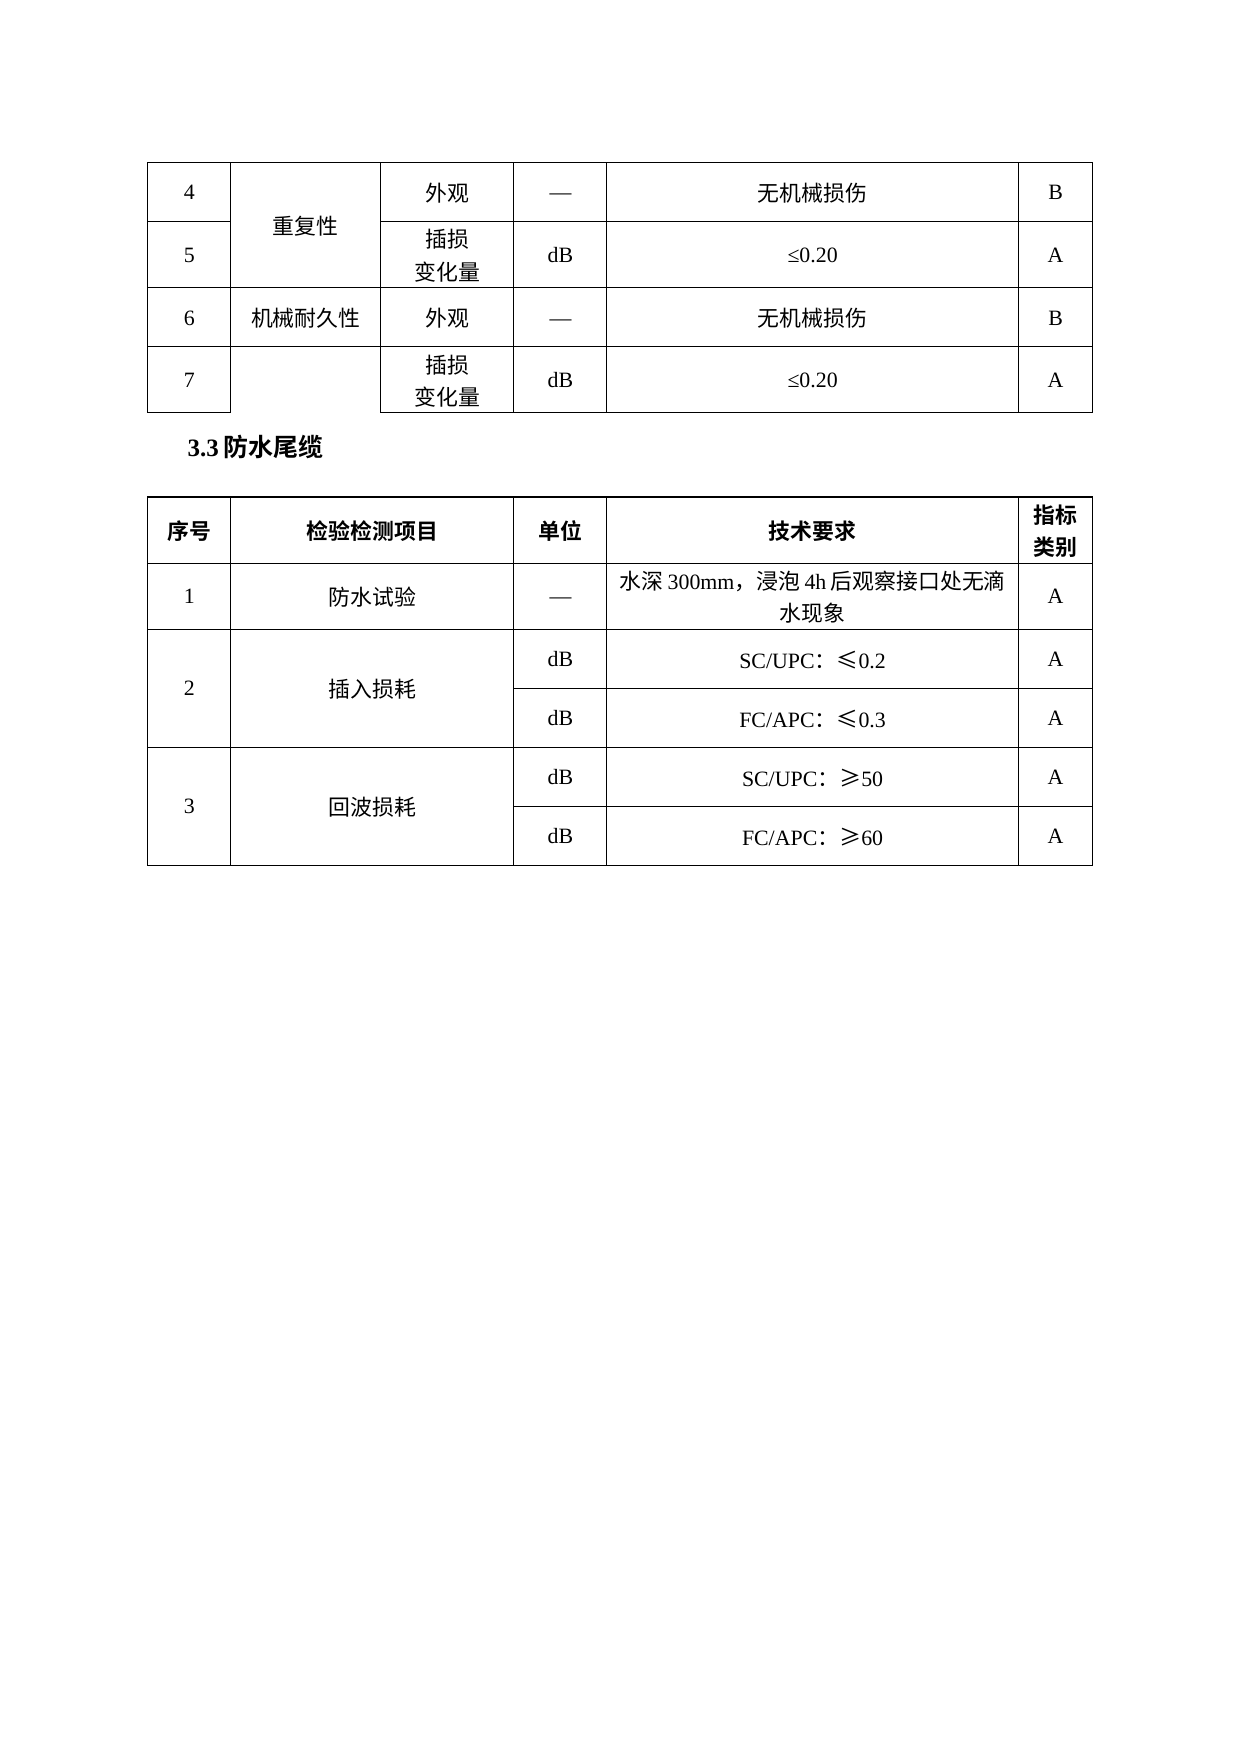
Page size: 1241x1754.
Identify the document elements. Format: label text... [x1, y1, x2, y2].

table_cell — [514, 163, 606, 221]
table_header 技术要求 [607, 498, 1018, 562]
table_cell 1 [148, 564, 230, 628]
table_cell ≤0.20 [607, 347, 1018, 412]
table_header 检验检测项目 [231, 498, 513, 562]
table_cell B [1019, 163, 1092, 221]
table_header 单位 [514, 498, 606, 562]
table_cell 防水试验 [231, 564, 513, 628]
table_cell 无机械损伤 [607, 163, 1018, 221]
table_cell 机械耐久性 [231, 288, 380, 346]
table_cell — [514, 288, 606, 346]
table_cell A [1019, 748, 1092, 806]
table_cell A [1019, 347, 1092, 412]
table_cell A [1019, 689, 1092, 747]
table_cell FC/APC：≥60 [607, 807, 1018, 865]
table_header 序号 [148, 498, 230, 562]
table_cell SC/UPC：≤0.2 [607, 630, 1018, 687]
table_cell — [514, 564, 606, 628]
table_cell 无机械损伤 [607, 288, 1018, 346]
subtitle 3.3防水尾缆 [187, 413, 1053, 478]
table_cell 7 [148, 347, 230, 412]
table_cell 外观 [381, 163, 513, 221]
table_cell 插损 变化量 [381, 222, 513, 287]
table_cell dB [514, 222, 606, 287]
table_header 指标类别 [1019, 498, 1092, 562]
table_cell A [1019, 630, 1092, 687]
table_cell A [1019, 564, 1092, 628]
table_cell 水深300mm，浸泡4h后观察接口处无滴水现象 [607, 564, 1018, 628]
table_cell dB [514, 347, 606, 412]
table_cell 5 [148, 222, 230, 287]
table_cell dB [514, 807, 606, 865]
table_cell 重复性 [231, 163, 380, 287]
table_cell dB [514, 630, 606, 687]
table_cell 插损 变化量 [381, 347, 513, 412]
table_cell SC/UPC：≥50 [607, 748, 1018, 806]
table_cell dB [514, 689, 606, 747]
table_cell 2 [148, 630, 230, 747]
table_cell ≤0.20 [607, 222, 1018, 287]
table_cell dB [514, 748, 606, 806]
table_cell FC/APC：≤0.3 [607, 689, 1018, 747]
table_cell A [1019, 807, 1092, 865]
table_cell A [1019, 222, 1092, 287]
table_cell 插入损耗 [231, 630, 513, 747]
table_cell 3 [148, 748, 230, 865]
table_cell B [1019, 288, 1092, 346]
table_cell 回波损耗 [231, 748, 513, 865]
table_cell 4 [148, 163, 230, 221]
table_cell 外观 [381, 288, 513, 346]
table_cell 6 [148, 288, 230, 346]
